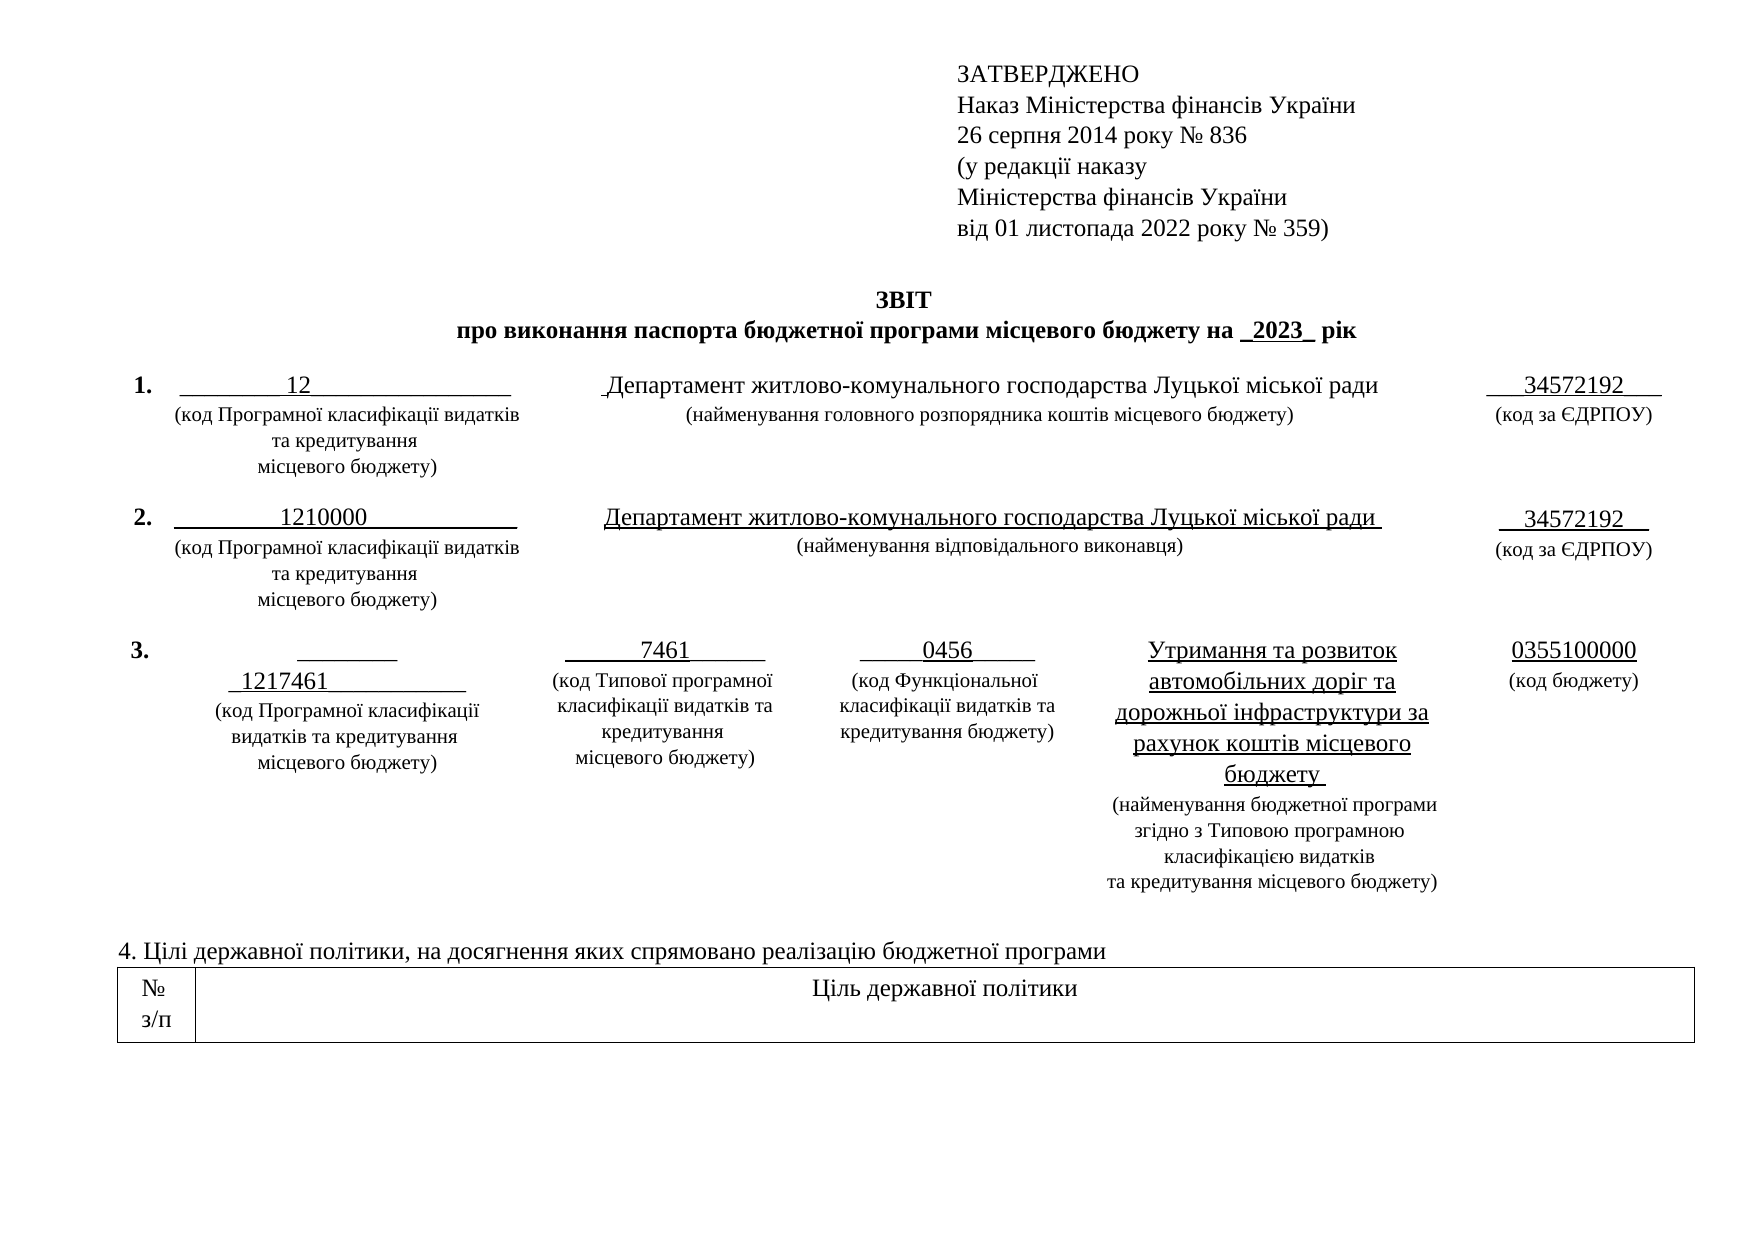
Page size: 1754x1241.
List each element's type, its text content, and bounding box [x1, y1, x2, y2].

table_cell _________1217461___________ (код Програмної класифікації видатків та кредитування місцевого бюджету) [167, 624, 527, 906]
table_cell 2. [118, 491, 167, 623]
table_header ________ 12________________ (код Програмної класифікації видатків та кредитування місцевого бюджету) [167, 358, 527, 491]
table_cell _____0456_____ (код Функціональної класифікації видатків та кредитування бюджету) [809, 624, 1091, 906]
text 4. Цілі державної політики, на досягнення яких спрямовано реалізацію бюджетної програми [118, 936, 1695, 964]
table_header Департамент житлово-комунального господарства Луцької міської ради (найменування головного розпорядника коштів місцевого бюджету) [527, 358, 1459, 491]
table_header ___34572192___ (код за ЄДРПОУ) [1459, 358, 1695, 491]
table_cell Утримання та розвиток автомобільних доріг та дорожньої інфраструктури за рахунок коштів місцевого бюджету (найменування бюджетної програми згідно з Типовою програмною класифікацією видатків та кредитування місцевого бюджету) [1091, 624, 1459, 906]
table_header № з/п [118, 968, 195, 1042]
table_cell 3. [118, 624, 167, 906]
table_cell 0355100000 (код бюджету) [1459, 624, 1695, 906]
text ЗВІТ про виконання паспорта бюджетної програми місцевого бюджету на _2023_ рік [118, 285, 1695, 344]
table_cell __34572192__ (код за ЄДРПОУ) [1459, 491, 1695, 623]
text ЗАТВЕРДЖЕНО Наказ Міністерства фінансів України 26 серпня 2014 року № 836 (у редакції наказу Міністерства фінансів України від 01 листопада 2022 року № 359) [957, 59, 1695, 241]
table_header Ціль державної політики [196, 968, 1694, 1042]
table_cell 1210000____________ (код Програмної класифікації видатків та кредитування місцевого бюджету) [167, 491, 527, 623]
table_cell ______7461______ (код Типової програмної класифікації видатків та кредитування місцевого бюджету) [527, 624, 809, 906]
table_header 1. [118, 358, 167, 491]
table_cell Департамент житлово-комунального господарства Луцької міської ради (найменування відповідального виконавця) [527, 491, 1459, 623]
